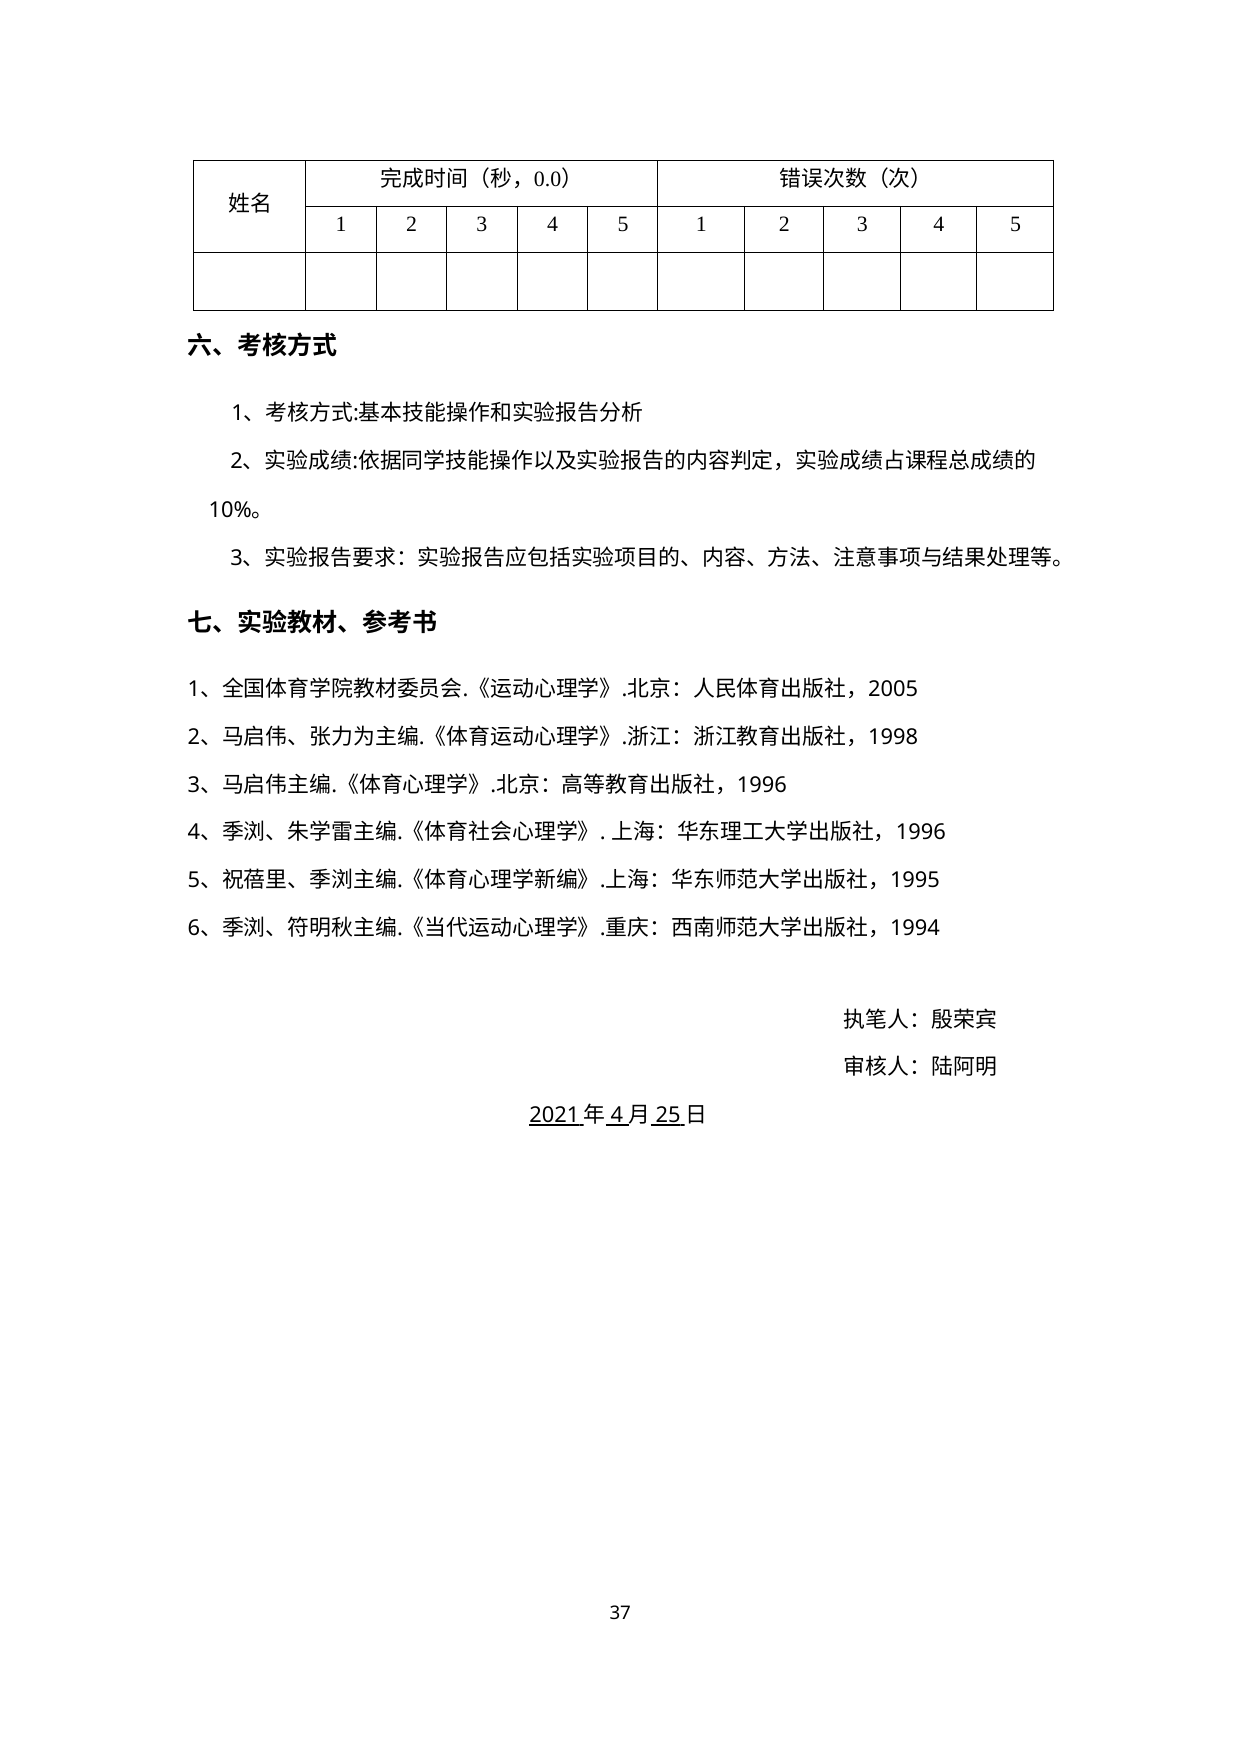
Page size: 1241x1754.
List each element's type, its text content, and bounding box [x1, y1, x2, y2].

text 审核人：陆阿明 [187, 1049, 1053, 1081]
table_header 错误次数（次） [658, 161, 1053, 206]
table_cell [447, 253, 517, 310]
table_cell 5 [977, 207, 1053, 252]
table_cell [306, 253, 376, 310]
table_cell [194, 253, 305, 310]
table_header 姓名 [194, 161, 305, 252]
table_cell [901, 253, 976, 310]
table_cell 3 [824, 207, 900, 252]
text 七、实验教材、参考书 [187, 588, 1053, 653]
table_cell 1 [658, 207, 744, 252]
text 4、季浏、朱学雷主编.《体育社会心理学》. 上海：华东理工大学出版社，1996 [187, 814, 1053, 846]
text 2、马启伟、张力为主编.《体育运动心理学》.浙江：浙江教育出版社，1998 [187, 719, 1053, 751]
table_cell 2 [745, 207, 823, 252]
text 六、考核方式 [187, 311, 1053, 376]
table_cell 1 [306, 207, 376, 252]
text 执笔人：殷荣宾 [187, 1002, 1053, 1033]
text 5、祝蓓里、季浏主编.《体育心理学新编》.上海：华东师范大学出版社，1995 [187, 862, 1053, 894]
text 6、季浏、符明秋主编.《当代运动心理学》.重庆：西南师范大学出版社，1994 [187, 909, 1053, 941]
table_cell [824, 253, 900, 310]
text 2、实验成绩:依据同学技能操作以及实验报告的内容判定，实验成绩占课程总成绩的10%。 [208, 443, 1053, 524]
table_cell 2 [377, 207, 446, 252]
text 3、实验报告要求：实验报告应包括实验项目的、内容、方法、注意事项与结果处理等。 [208, 540, 1053, 572]
text 1、全国体育学院教材委员会.《运动心理学》.北京：人民体育出版社，2005 [187, 671, 1053, 703]
table_cell 5 [588, 207, 657, 252]
table_cell [977, 253, 1053, 310]
table_cell [588, 253, 657, 310]
text 3、马启伟主编.《体育心理学》.北京：高等教育出版社，1996 [187, 767, 1053, 798]
table_cell 4 [518, 207, 587, 252]
table_cell [518, 253, 587, 310]
text 2021年 4 月 25日 [187, 1097, 1053, 1128]
table_cell 3 [447, 207, 517, 252]
text 1、考核方式:基本技能操作和实验报告分析 [187, 394, 1053, 427]
table_header 完成时间（秒，0.0） [306, 161, 657, 206]
table_cell [658, 253, 744, 310]
table_cell [377, 253, 446, 310]
table_cell [745, 253, 823, 310]
table_cell 4 [901, 207, 976, 252]
